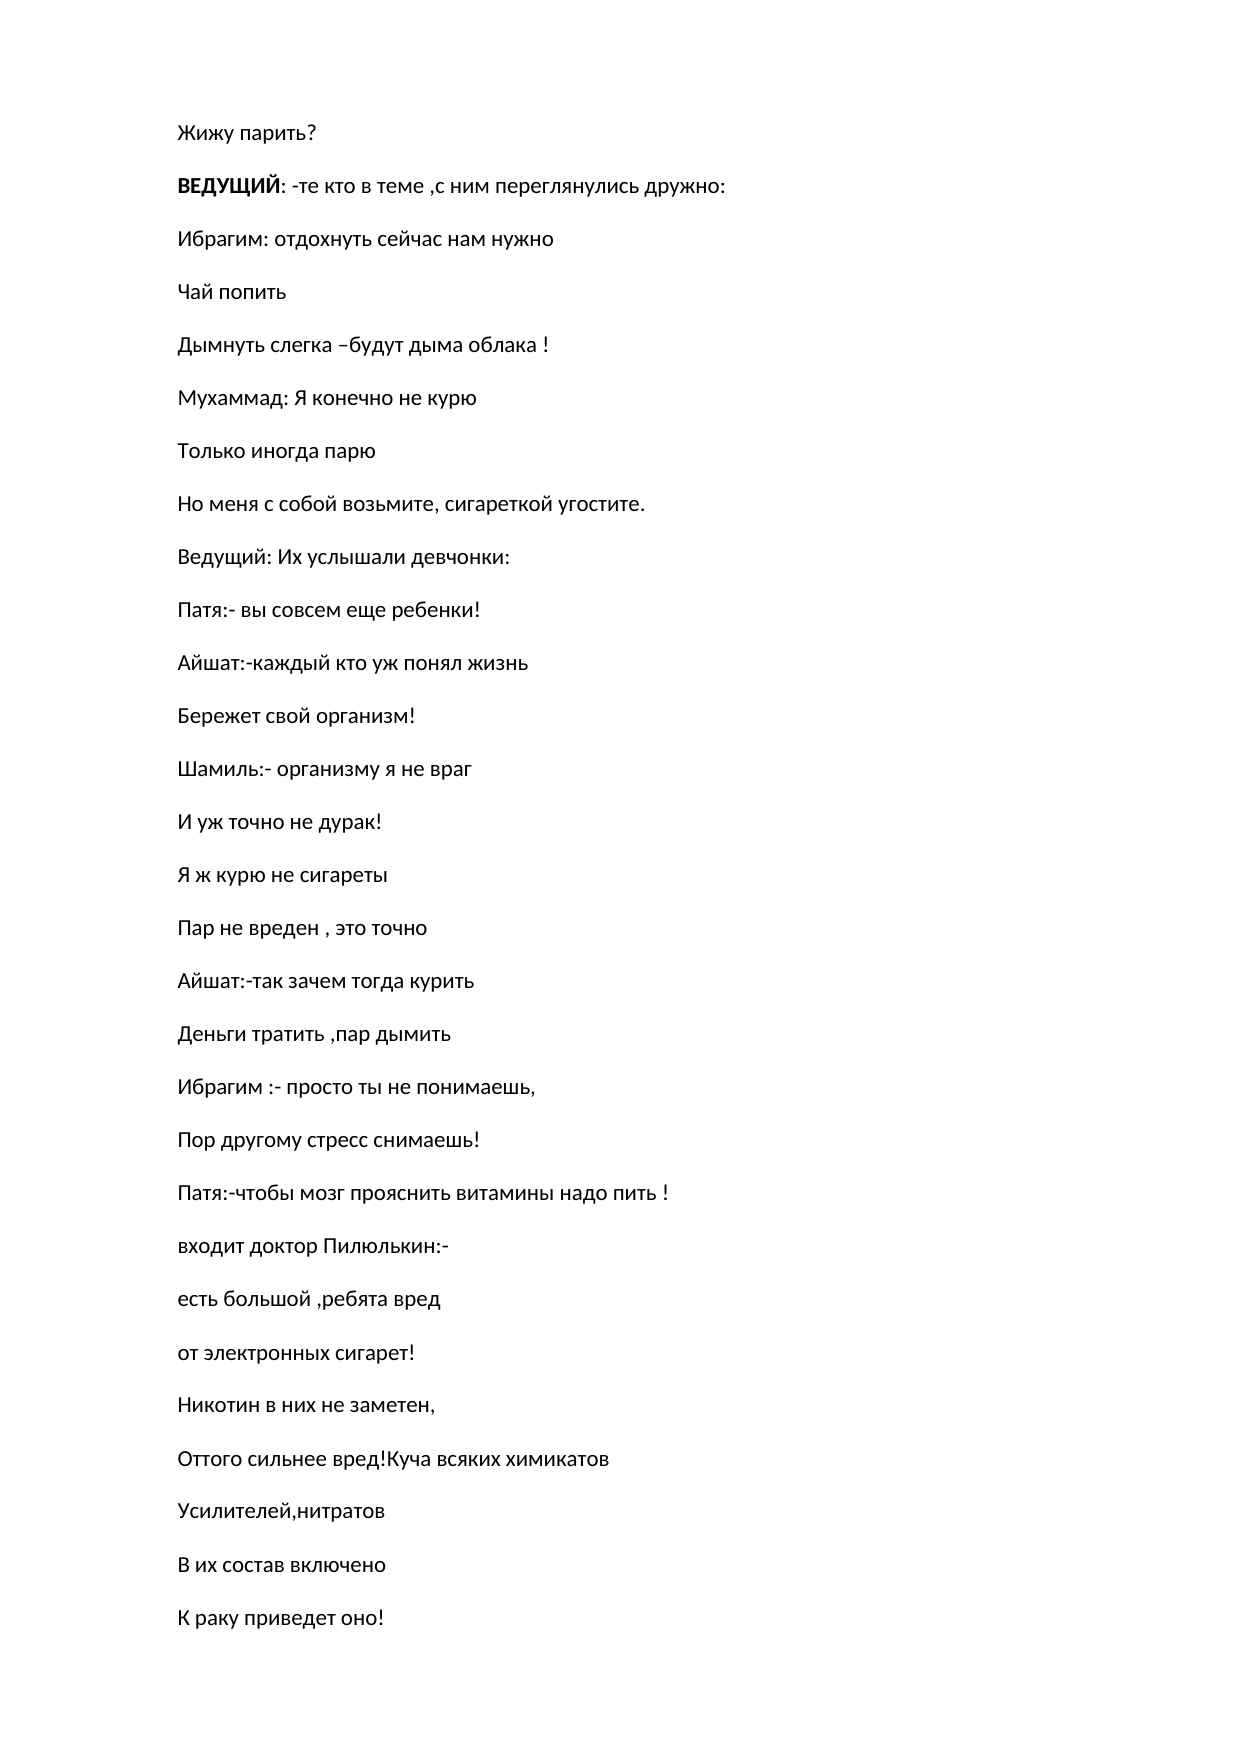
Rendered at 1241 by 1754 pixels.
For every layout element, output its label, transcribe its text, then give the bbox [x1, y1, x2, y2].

text Жижу парить? [177, 118, 1152, 146]
text от электронных сигарет! [177, 1338, 1152, 1366]
text Ведущий: Их услышали девчонки: [177, 542, 1152, 570]
text В их состав включено [177, 1550, 1152, 1578]
text И уж точно не дурак! [177, 807, 1152, 835]
text К раку приведет оно! [177, 1603, 1152, 1631]
text Пор другому стресс снимаешь! [177, 1126, 1152, 1153]
text Деньги тратить ,пар дымить [177, 1019, 1152, 1047]
text Ибрагим :- просто ты не понимаешь, [177, 1072, 1152, 1101]
text Пар не вреден , это точно [177, 913, 1152, 941]
text есть большой ,ребята вред [177, 1284, 1152, 1313]
text Никотин в них не заметен, [177, 1391, 1152, 1419]
text входит доктор Пилюлькин:- [177, 1232, 1152, 1259]
text Чай попить [177, 277, 1152, 305]
text Дымнуть слегка –будут дыма облака ! [177, 330, 1152, 358]
text Усилителей,нитратов [177, 1497, 1152, 1525]
text Оттого сильнее вред!Куча всяких химикатов [177, 1444, 1152, 1472]
text Патя:- вы совсем еще ребенки! [177, 595, 1152, 623]
text Ибрагим: отдохнуть сейчас нам нужно [177, 224, 1152, 252]
text Айшат:-так зачем тогда курить [177, 966, 1152, 994]
text ВЕДУЩИЙ: -те кто в теме ,с ним переглянулись дружно: [177, 171, 1152, 199]
text Только иногда парю [177, 436, 1152, 464]
text Шамиль:- организму я не враг [177, 754, 1152, 782]
text Я ж курю не сигареты [177, 860, 1152, 888]
text Айшат:-каждый кто уж понял жизнь [177, 648, 1152, 676]
text Бережет свой организм! [177, 701, 1152, 729]
text Патя:-чтобы мозг прояснить витамины надо пить ! [177, 1178, 1152, 1207]
text Мухаммад: Я конечно не курю [177, 383, 1152, 411]
text Но меня с собой возьмите, сигареткой угостите. [177, 489, 1152, 517]
